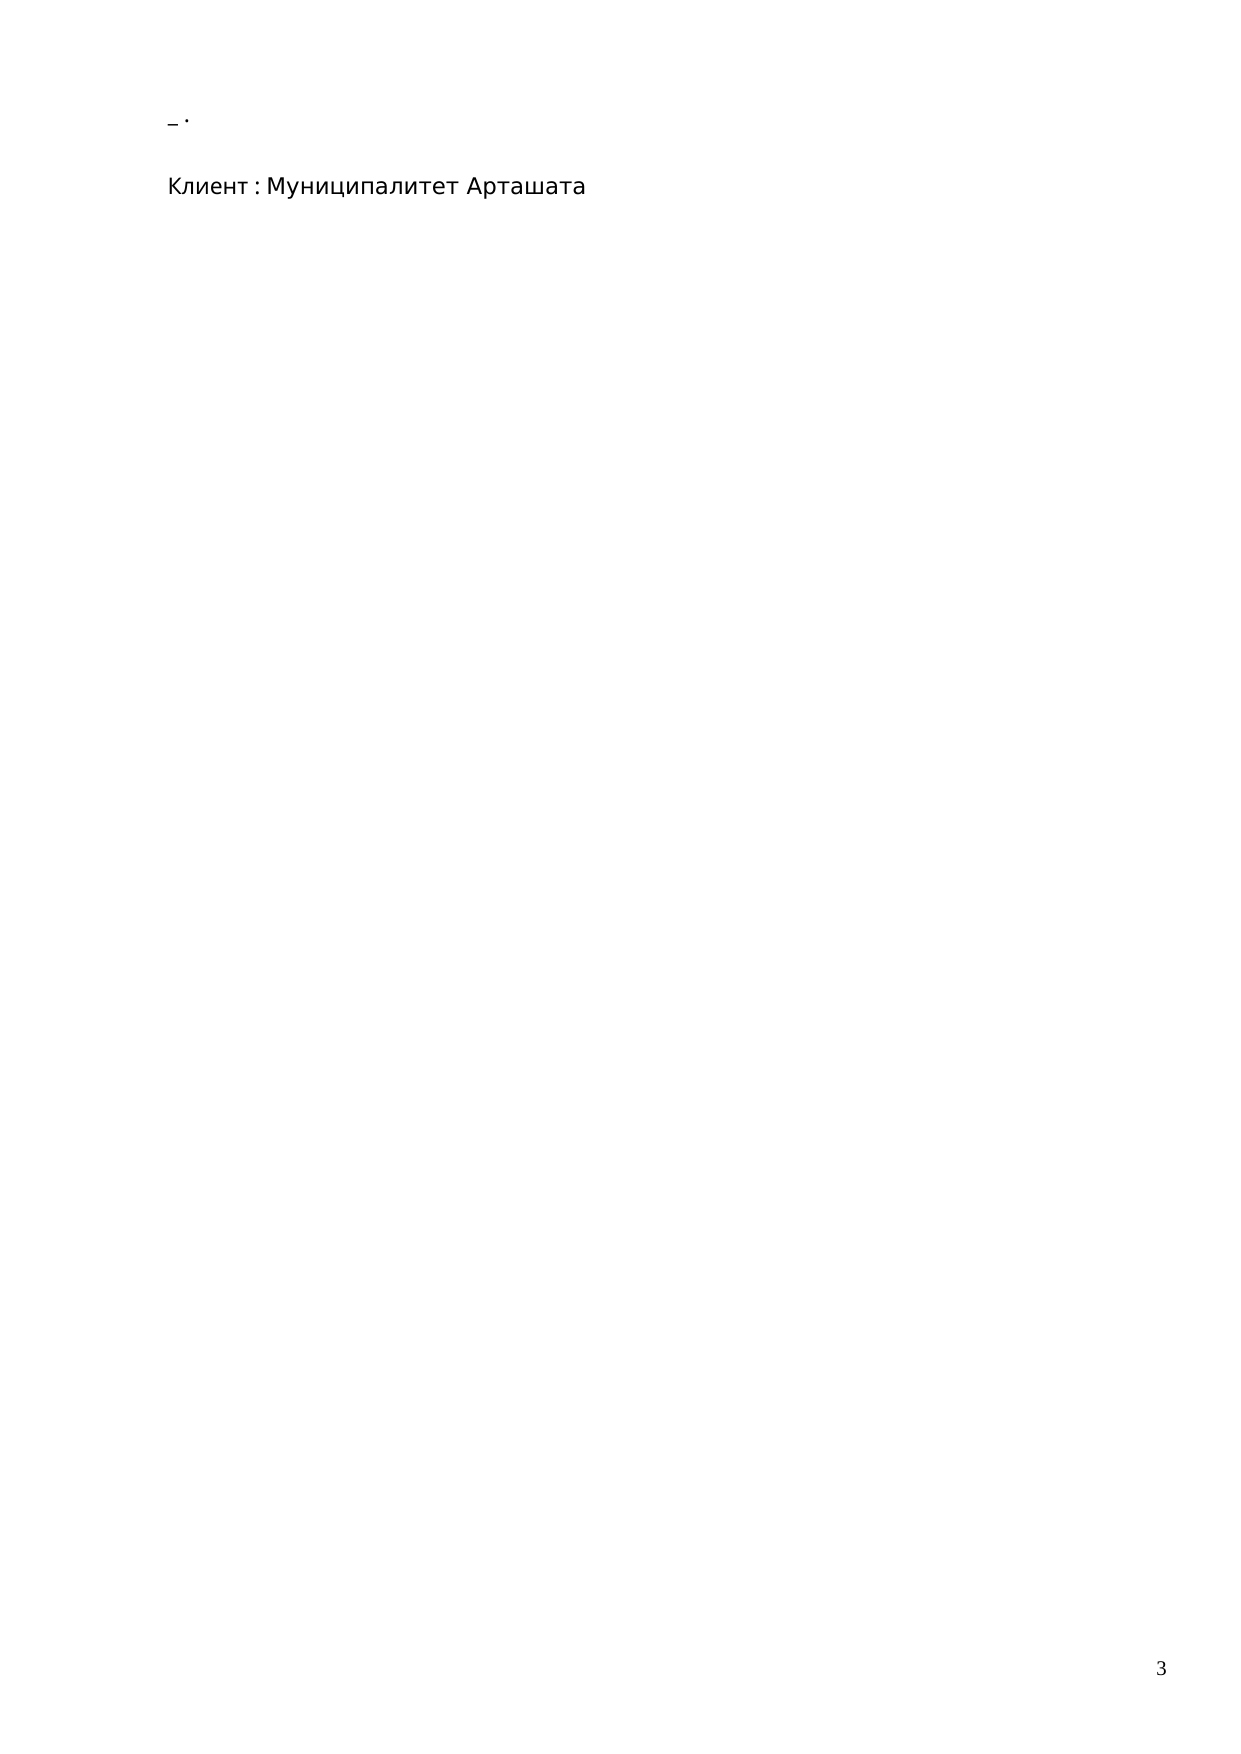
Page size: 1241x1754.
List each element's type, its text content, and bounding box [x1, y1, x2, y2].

text Клиент : Муниципалитет Арташата [94, 170, 1167, 201]
text _ . [94, 98, 1167, 129]
